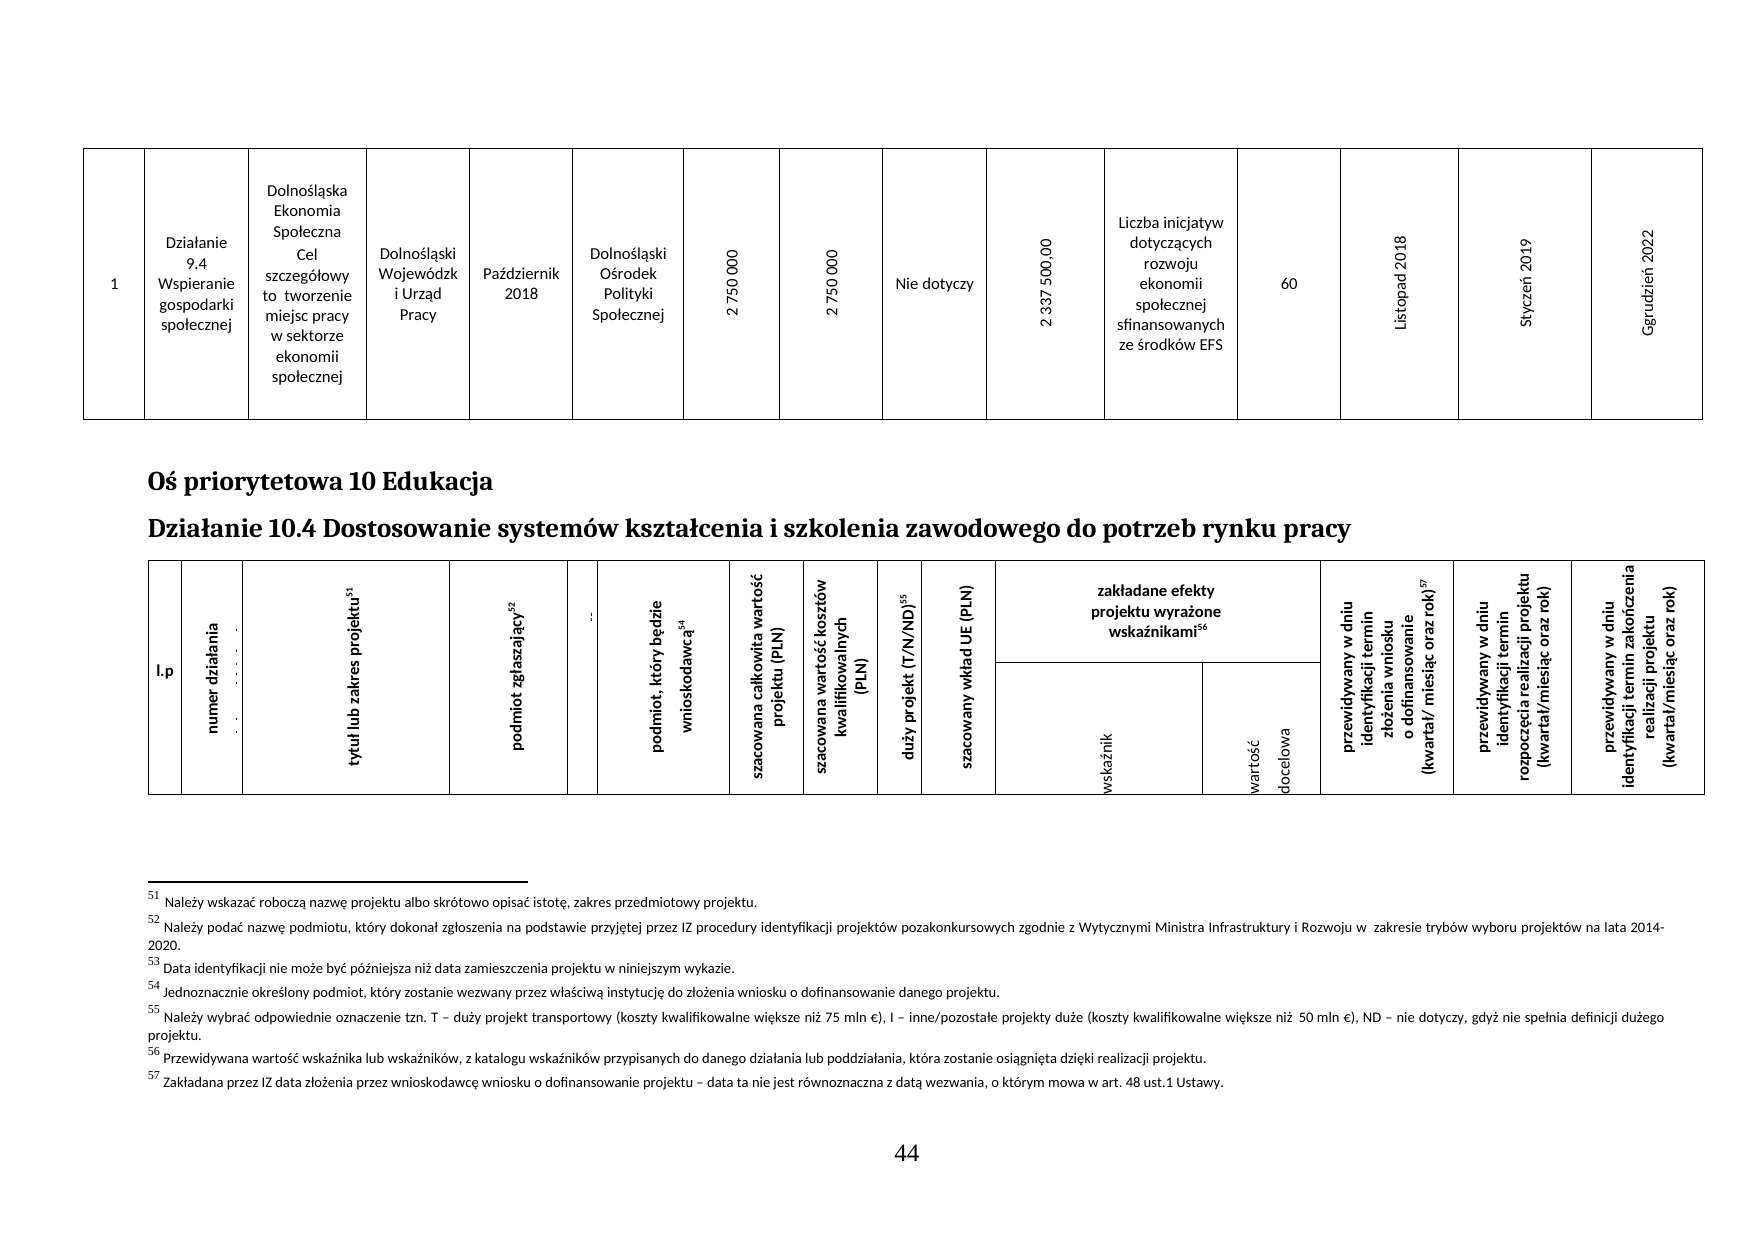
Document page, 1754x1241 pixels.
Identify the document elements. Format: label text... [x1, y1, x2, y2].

table_cell Dolnośląski Ośrodek Polityki Społecznej [573, 149, 683, 418]
table_header szacowana całkowita wartość projektu (PLN) [730, 561, 803, 794]
table_cell 2 337 500,00 [987, 149, 1104, 418]
table_cell Dolnośląski Wojewódzki Urząd Pracy [367, 149, 469, 418]
table_cell Działanie 9.4 Wspieranie gospodarki społecznej [145, 149, 248, 418]
table_header duży projekt (T/N/ND) [878, 561, 921, 794]
table_header szacowany wkład UE (PLN) [922, 561, 995, 794]
table_header data identyfikacji [568, 561, 597, 794]
table_header podmiot zgłaszający [450, 561, 567, 794]
table_header przewidywany w dniu identyfikacji termin złożenia wniosku o dofinansowanie (kwartał/ miesiąc oraz rok) [1321, 561, 1453, 794]
table_cell Nie dotyczy [883, 149, 986, 418]
table_cell Dolnośląska Ekonomia Społeczna Cel szczegółowy to tworzenie miejsc pracy w sektorze ekonomii społecznej [249, 149, 366, 418]
table_cell 1 [84, 149, 144, 418]
table_header podmiot, który będzie wnioskodawcą [598, 561, 729, 794]
subtitle Oś priorytetowa 10 Edukacja [148, 466, 1665, 497]
table_header przewidywany w dniu identyfikacji termin rozpoczęcia realizacji projektu (kwartał/miesiąc oraz rok) [1454, 561, 1571, 794]
table_cell wartość docelowa [1203, 663, 1320, 794]
table_header zakładane efekty projektu wyrażone wskaźnikami [996, 561, 1320, 662]
table_header tytuł lub zakres projektu [243, 561, 449, 794]
table_cell 2 750 000 [684, 149, 779, 418]
table_header przewidywany w dniu identyfikacji termin zakończenia realizacji projektu (kwartał/miesiąc oraz rok) [1572, 561, 1704, 794]
table_header l.p [149, 561, 181, 794]
table_cell Ggrudzień 2022 [1592, 149, 1702, 418]
table_cell 60 [1238, 149, 1340, 418]
table_cell Październik 2018 [470, 149, 572, 418]
table_header numer działania lub poddziałania [182, 561, 242, 794]
subtitle Działanie 10.4 Dostosowanie systemów kształcenia i szkolenia zawodowego do potrzeb rynku pracy [148, 513, 1665, 544]
table_cell Listopad 2018 [1341, 149, 1458, 418]
table_cell Styczeń 2019 [1459, 149, 1591, 418]
table_cell wskaźnik [996, 663, 1202, 794]
table_cell Liczba inicjatyw dotyczących rozwoju ekonomii społecznej sfinansowanych ze środków EFS [1105, 149, 1237, 418]
table_cell 2 750 000 [780, 149, 882, 418]
table_header szacowana wartość kosztów kwalifikowalnych (PLN) [804, 561, 877, 794]
